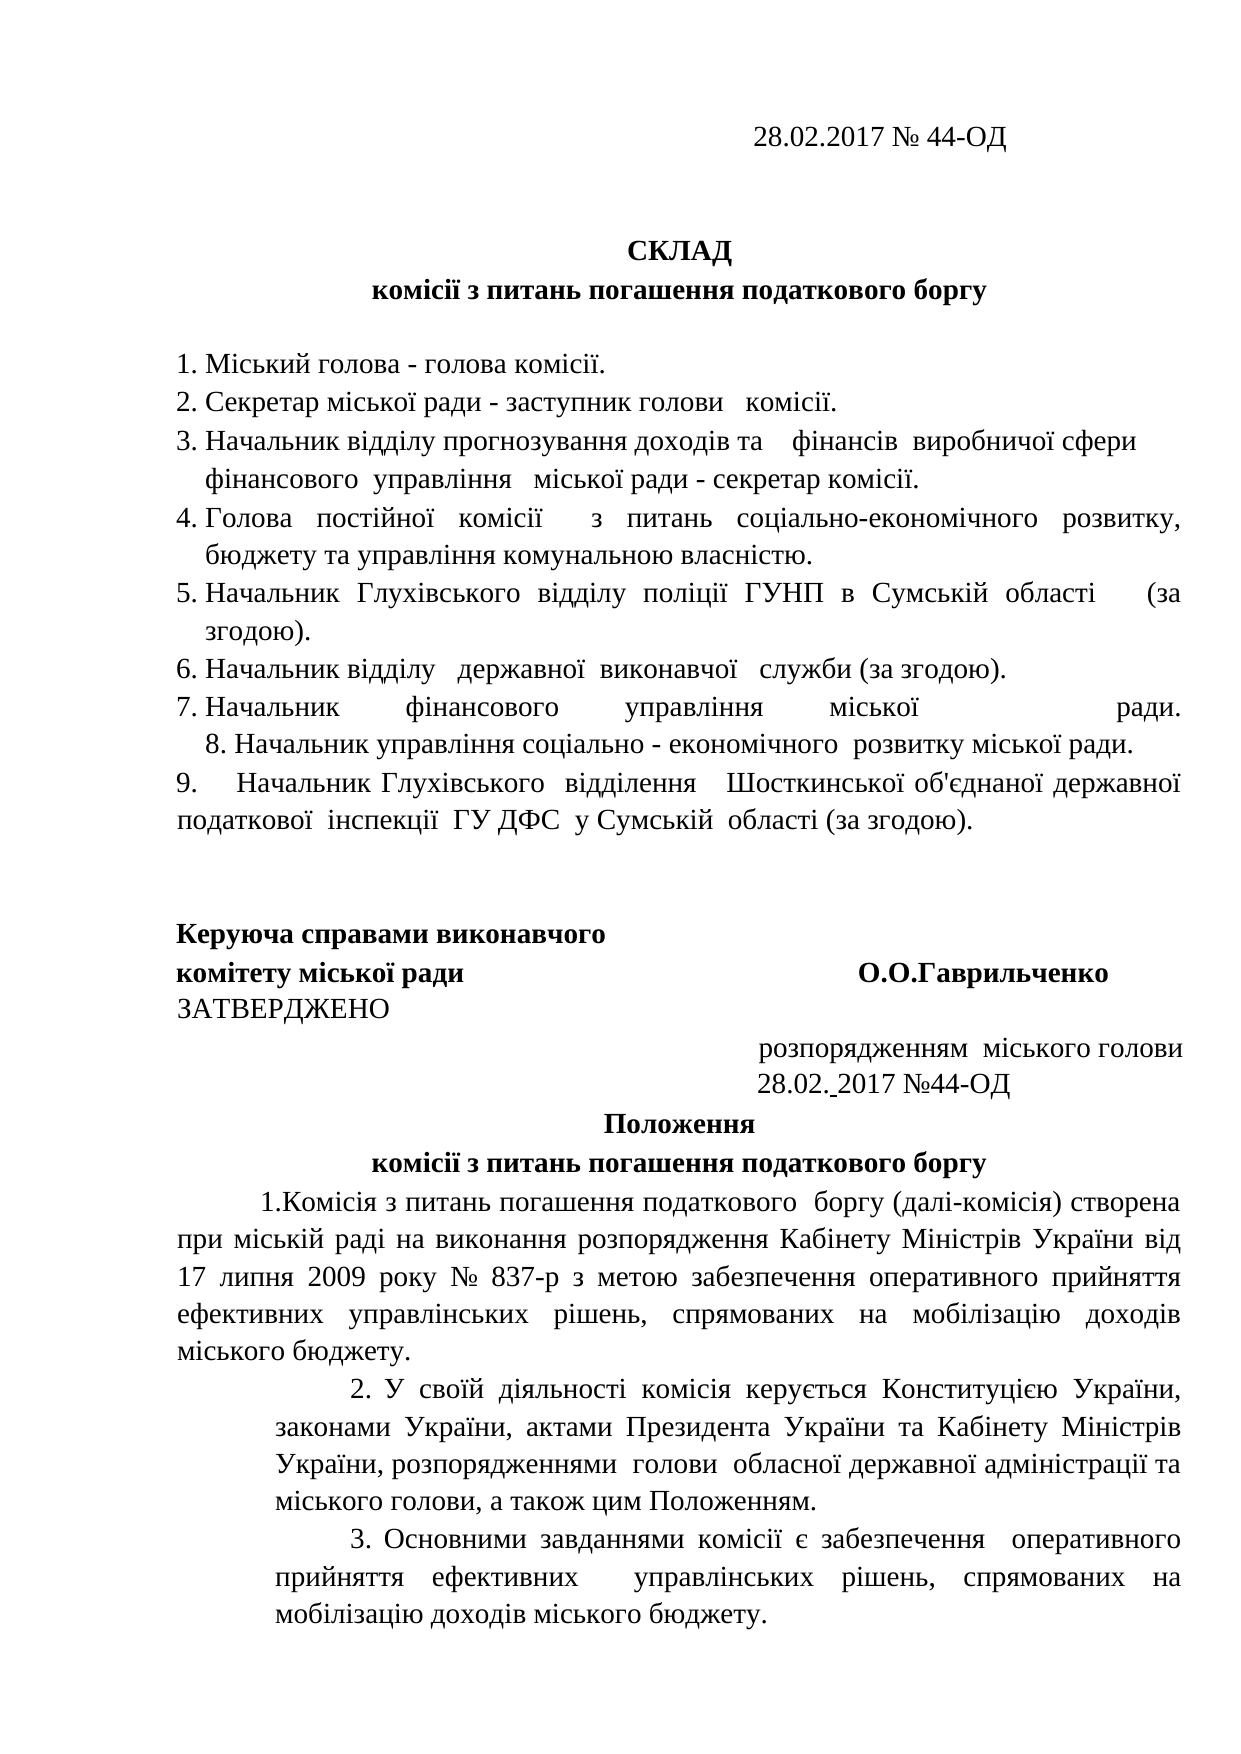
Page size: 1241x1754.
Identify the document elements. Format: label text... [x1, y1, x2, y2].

list Начальник відділу прогнозування доходів та фінансів виробничої сфери [176, 423, 1182, 456]
text СКЛАД [162, 233, 1196, 266]
text 28.02. 2017 №44-ОД [162, 1066, 1196, 1100]
text комісії з питань погашення податкового боргу [162, 1145, 1196, 1178]
list У своїй діяльності комісія керується Конституцією України, законами України, актами Президента України та Кабінету Міністрів України, розпорядженнями голови обласної державної адміністрації та міського голови, а також цим Положенням. [275, 1371, 1182, 1517]
list Голова постійної комісії з питань соціально-економічного розвитку, бюджету та управління комунальною власністю. [176, 500, 1182, 571]
list Начальник Глухівського відділення Шосткинської об'єднаної державної податкової інспекції ГУ ДФС у Сумській області (за згодою). [176, 765, 1182, 836]
text 28.02.2017 № 44-ОД [352, 119, 1182, 152]
text Положення [162, 1106, 1196, 1139]
text Керуюча справами виконавчого [176, 916, 1218, 950]
list Основними завданнями комісії є забезпечення оперативного прийняття ефективних управлінських рішень, спрямованих на мобілізацію доходів міського бюджету. [275, 1521, 1182, 1629]
text розпорядженням міського голови [162, 1030, 1183, 1064]
list Секретар міської ради - заступник голови комісії. [176, 384, 1182, 418]
list Начальник фінансового управління міської ради. 8. Начальник управління соціально - економічного розвитку міської ради. [176, 689, 1182, 760]
list Начальник відділу державної виконавчої служби (за згодою). [176, 651, 1182, 684]
text 1.Комісія з питань погашення податкового боргу (далі-комісія) створена при міській раді на виконання розпорядження Кабінету Міністрів України від 17 липня 2009 року № 837-р з метою забезпечення оперативного прийняття ефективних управлінських рішень, спрямованих на мобілізацію доходів міського бюджету. [176, 1184, 1182, 1367]
text фінансового управління міської ради - секретар комісії. [176, 461, 1182, 495]
list Міський голова - голова комісії. [176, 346, 1182, 379]
text комісії з питань погашення податкового боргу [372, 272, 1218, 306]
text комітету міської ради О.О.Гаврильченко ЗАТВЕРДЖЕНО [176, 955, 1218, 1025]
list Начальник Глухівського відділу поліції ГУНП в Сумській області (за згодою). [176, 575, 1182, 646]
